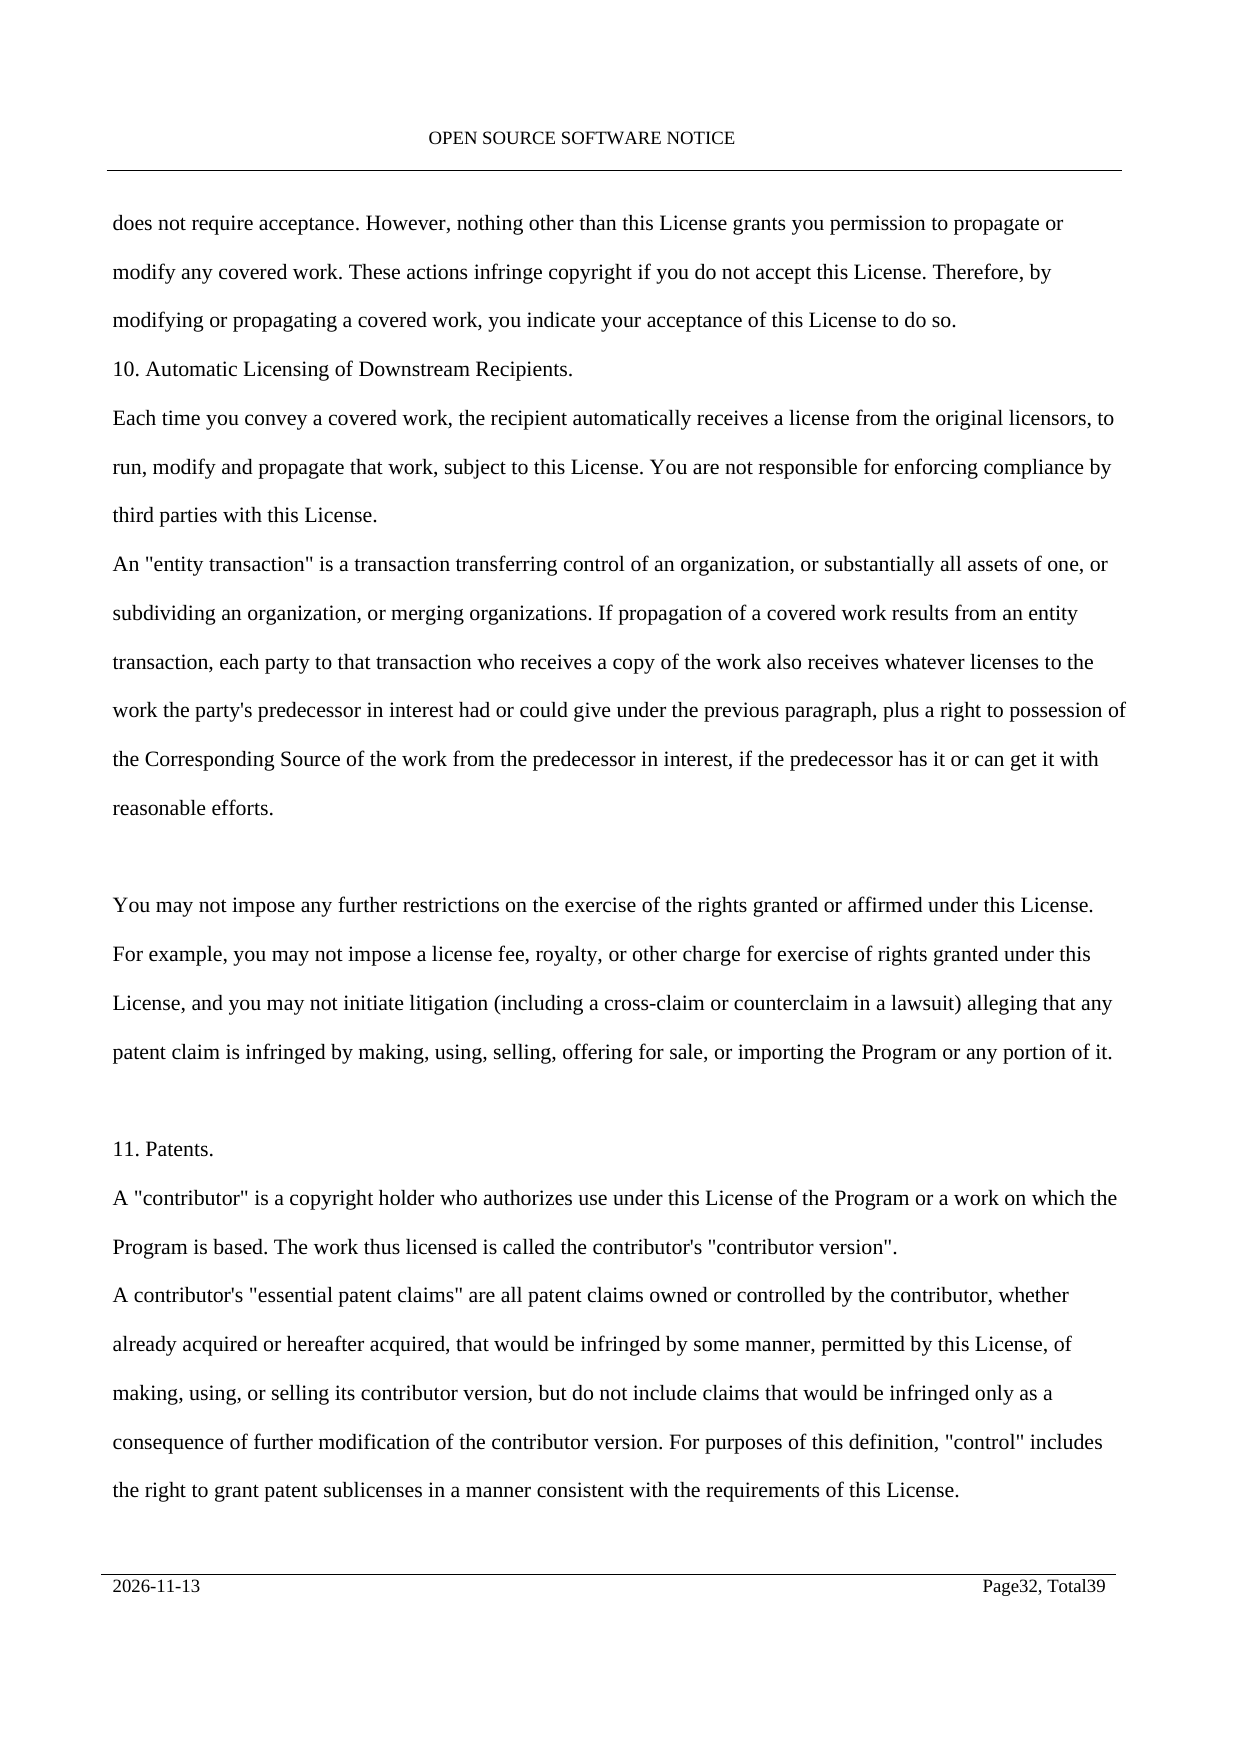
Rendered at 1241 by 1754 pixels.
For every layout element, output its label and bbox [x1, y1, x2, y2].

text [112, 206, 1128, 1506]
